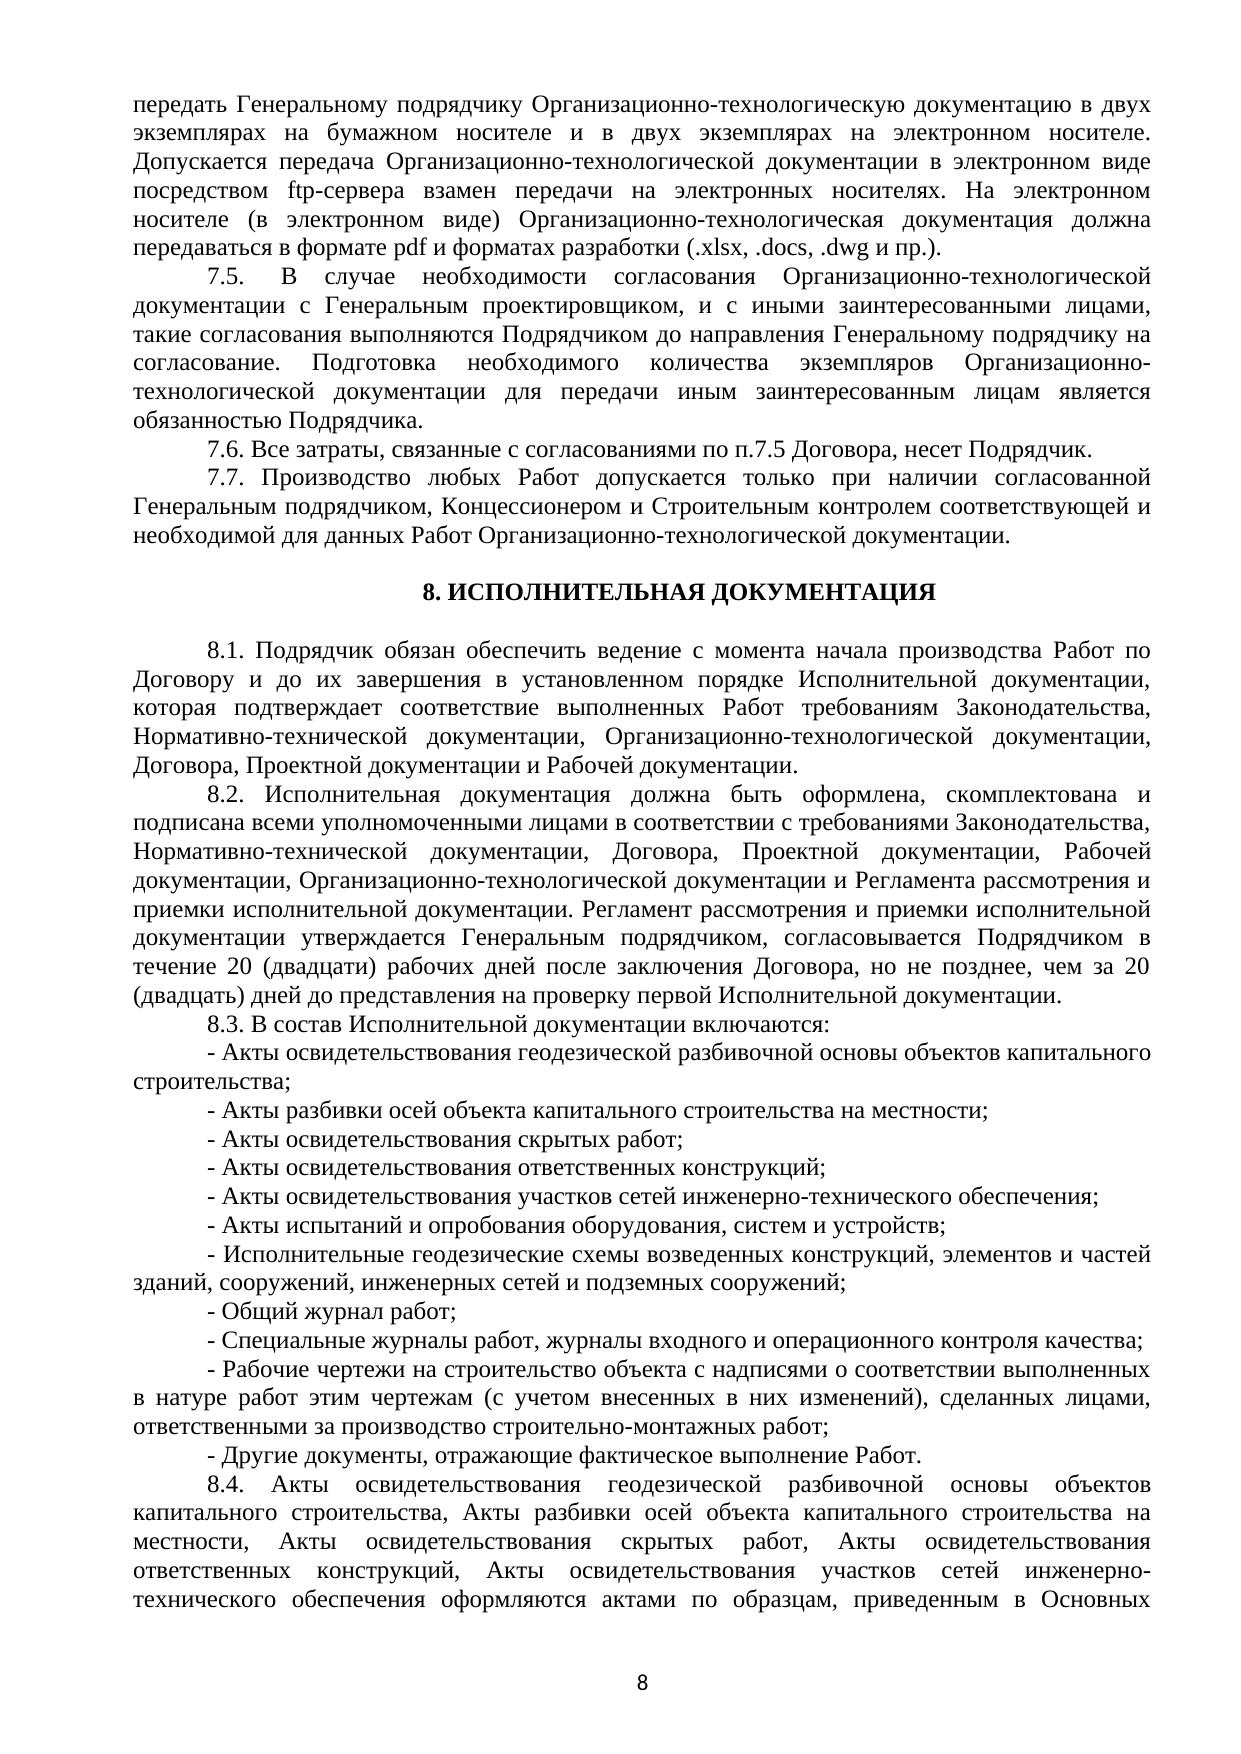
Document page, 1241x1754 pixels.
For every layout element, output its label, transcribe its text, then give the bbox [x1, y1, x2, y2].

text 7.7. Производство любых Работ допускается только при наличии согласованной Генеральным подрядчиком, Концессионером и Строительным контролем соответствующей и необходимой для данных Работ Организационно-технологической документации. [133, 462, 1152, 549]
text 8. ИСПОЛНИТЕЛЬНАЯ ДОКУМЕНТАЦИЯ [133, 577, 1152, 606]
text - Общий журнал работ; [133, 1296, 1152, 1325]
text 7.5. В случае необходимости согласования Организационно-технологической документации с Генеральным проектировщиком, и с иными заинтересованными лицами, такие согласования выполняются Подрядчиком до направления Генеральному подрядчику на согласование. Подготовка необходимого количества экземпляров Организационно-технологической документации для передачи иным заинтересованным лицам является обязанностью Подрядчика. [133, 261, 1152, 434]
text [133, 1469, 1152, 1612]
text - Специальные журналы работ, журналы входного и операционного контроля качества; [133, 1325, 1152, 1354]
text - Акты освидетельствования ответственных конструкций; [133, 1152, 1152, 1181]
text - Акты разбивки осей объекта капитального строительства на местности; [133, 1095, 1152, 1124]
text - Рабочие чертежи на строительство объекта с надписями о соответствии выполненных в натуре работ этим чертежам (с учетом внесенных в них изменений), сделанных лицами, ответственными за производство строительно-монтажных работ; [133, 1354, 1152, 1440]
text - Акты освидетельствования участков сетей инженерно-технического обеспечения; [133, 1181, 1152, 1210]
text - Акты освидетельствования скрытых работ; [133, 1124, 1152, 1152]
text 7.6. Все затраты, связанные с согласованиями по п.7.5 Договора, несет Подрядчик. [133, 434, 1152, 462]
text - Другие документы, отражающие фактическое выполнение Работ. [133, 1440, 1152, 1469]
text - Акты испытаний и опробования оборудования, систем и устройств; [133, 1210, 1152, 1239]
text - Исполнительные геодезические схемы возведенных конструкций, элементов и частей зданий, сооружений, инженерных сетей и подземных сооружений; [133, 1239, 1152, 1296]
text - Акты освидетельствования геодезической разбивочной основы объектов капитального строительства; [133, 1037, 1152, 1095]
text 8.3. В состав Исполнительной документации включаются: [133, 1009, 1152, 1037]
text 8.1. Подрядчик обязан обеспечить ведение с момента начала производства Работ по Договору и до их завершения в установленном порядке Исполнительной документации, которая подтверждает соответствие выполненных Работ требованиям Законодательства, Нормативно-технической документации, Организационно-технологической документации, Договора, Проектной документации и Рабочей документации. [133, 635, 1152, 779]
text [133, 89, 1152, 261]
text 8.2. Исполнительная документация должна быть оформлена, скомплектована и подписана всеми уполномоченными лицами в соответствии с требованиями Законодательства, Нормативно-технической документации, Договора, Проектной документации, Рабочей документации, Организационно-технологической документации и Регламента рассмотрения и приемки исполнительной документации. Регламент рассмотрения и приемки исполнительной документации утверждается Генеральным подрядчиком, согласовывается Подрядчиком в течение 20 (двадцати) рабочих дней после заключения Договора, но не позднее, чем за 20 (двадцать) дней до представления на проверку первой Исполнительной документации. [133, 779, 1152, 1009]
